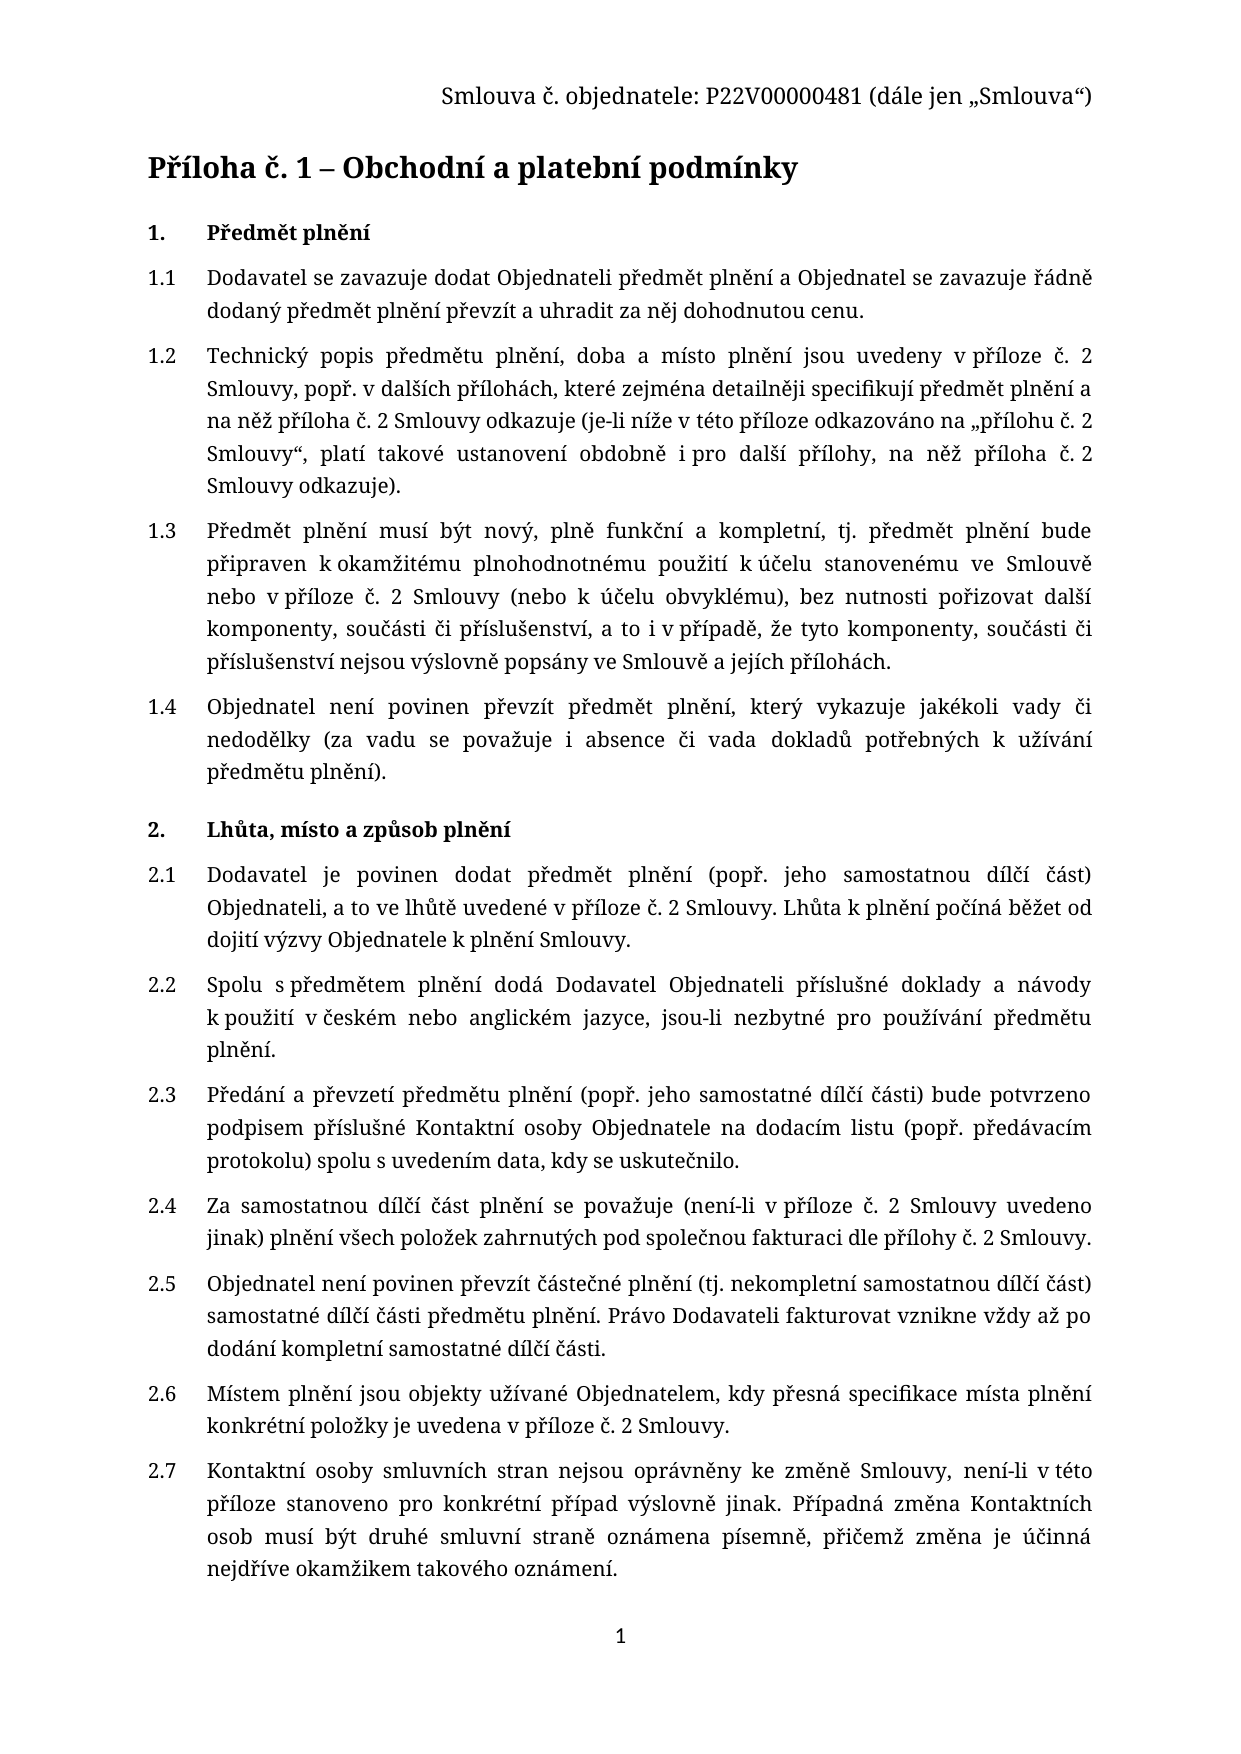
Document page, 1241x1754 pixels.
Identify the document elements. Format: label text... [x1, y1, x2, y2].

list Objednatel není povinen převzít předmět plnění, který vykazuje jakékoli vady či nedodělky (za vadu se považuje i absence či vada dokladů potřebných k užívání předmětu plnění). [148, 692, 1093, 786]
text Příloha č. 1 – Obchodní a platební podmínky [148, 148, 1093, 187]
list Předmět plnění musí být nový, plně funkční a kompletní, tj. předmět plnění bude připraven k okamžitému plnohodnotnému použití k účelu stanovenému ve Smlouvě nebo v příloze č. 2 Smlouvy (nebo k účelu obvyklému), bez nutnosti pořizovat další komponenty, součásti či příslušenství, a to i v případě, že tyto komponenty, součásti či příslušenství nejsou výslovně popsány ve Smlouvě a jejích přílohách. [148, 517, 1093, 675]
list Předmět plnění [148, 218, 1093, 247]
list Objednatel není povinen převzít částečné plnění (tj. nekompletní samostatnou dílčí část) samostatné dílčí části předmětu plnění. Právo Dodavateli fakturovat vznikne vždy až po dodání kompletní samostatné dílčí části. [148, 1269, 1093, 1362]
list Za samostatnou dílčí část plnění se považuje (není-li v příloze č. 2 Smlouvy uvedeno jinak) plnění všech položek zahrnutých pod společnou fakturaci dle přílohy č. 2 Smlouvy. [148, 1191, 1093, 1252]
list Místem plnění jsou objekty užívané Objednatelem, kdy přesná specifikace místa plnění konkrétní položky je uvedena v příloze č. 2 Smlouvy. [148, 1379, 1093, 1440]
list Dodavatel je povinen dodat předmět plnění (popř. jeho samostatnou dílčí část) Objednateli, a to ve lhůtě uvedené v příloze č. 2 Smlouvy. Lhůta k plnění počíná běžet od dojití výzvy Objednatele k plnění Smlouvy. [148, 860, 1093, 954]
list Spolu s předmětem plnění dodá Dodavatel Objednateli příslušné doklady a návody k použití v českém nebo anglickém jazyce, jsou-li nezbytné pro používání předmětu plnění. [148, 970, 1093, 1064]
list Dodavatel se zavazuje dodat Objednateli předmět plnění a Objednatel se zavazuje řádně dodaný předmět plnění převzít a uhradit za něj dohodnutou cenu. [148, 263, 1093, 324]
list Kontaktní osoby smluvních stran nejsou oprávněny ke změně Smlouvy, není-li v této příloze stanoveno pro konkrétní případ výslovně jinak. Případná změna Kontaktních osob musí být druhé smluvní straně oznámena písemně, přičemž změna je účinná nejdříve okamžikem takového oznámení. [148, 1457, 1093, 1583]
list Lhůta, místo a způsob plnění [148, 815, 1093, 843]
list Předání a převzetí předmětu plnění (popř. jeho samostatné dílčí části) bude potvrzeno podpisem příslušné Kontaktní osoby Objednatele na dodacím listu (popř. předávacím protokolu) spolu s uvedením data, kdy se uskutečnilo. [148, 1081, 1093, 1174]
list Technický popis předmětu plnění, doba a místo plnění jsou uvedeny v příloze č. 2 Smlouvy, popř. v dalších přílohách, které zejména detailněji specifikují předmět plnění a na něž příloha č. 2 Smlouvy odkazuje (je-li níže v této příloze odkazováno na „přílohu č. 2 Smlouvy“, platí takové ustanovení obdobně i pro další přílohy, na něž příloha č. 2 Smlouvy odkazuje). [148, 341, 1093, 500]
